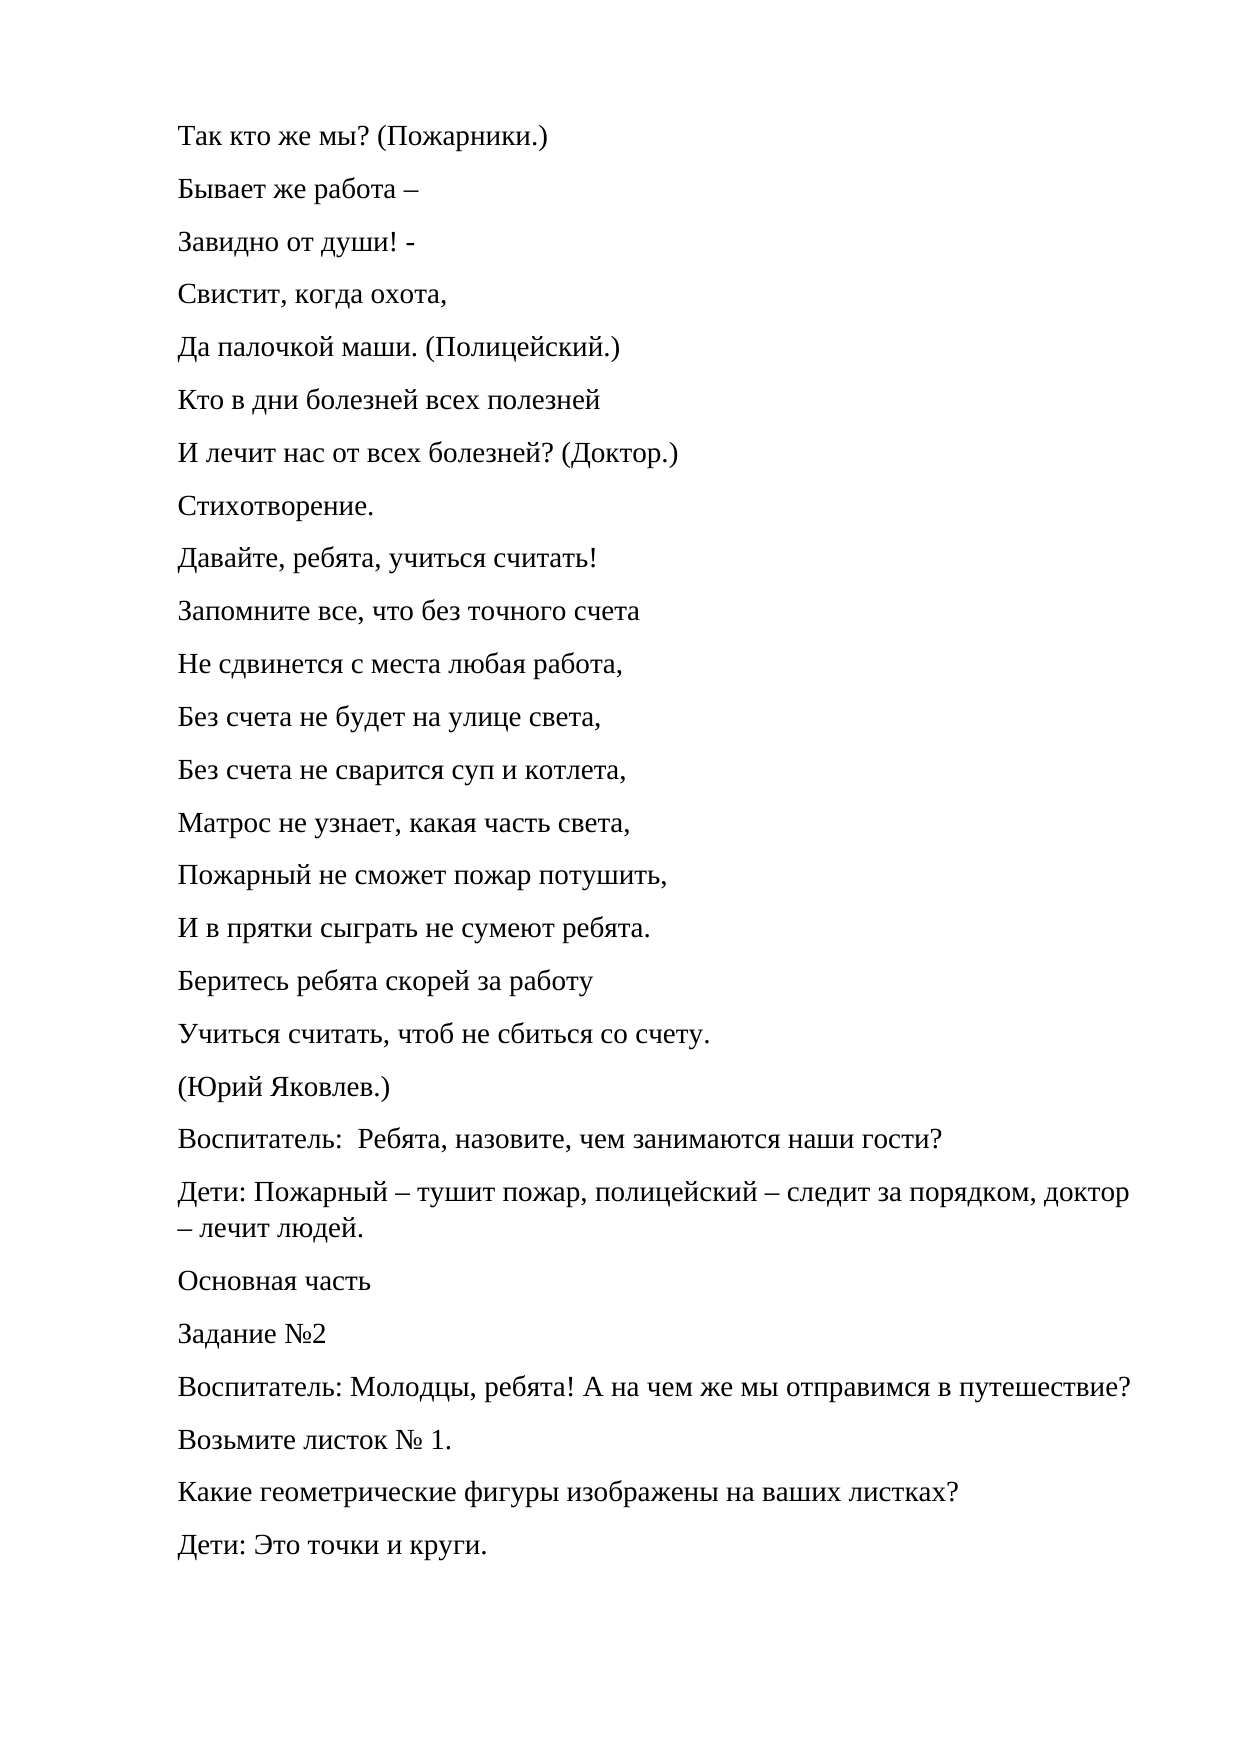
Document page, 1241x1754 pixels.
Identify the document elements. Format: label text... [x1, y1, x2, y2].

text Кто в дни болезней всех полезней [177, 382, 1152, 416]
text И лечит нас от всех болезней? (Доктор.) [177, 435, 1152, 468]
text Давайте, ребята, учиться считать! [177, 541, 1152, 574]
text Дети: Пожарный – тушит пожар, полицейский – следит за порядком, доктор – лечит людей. [177, 1174, 1152, 1244]
text Без счета не будет на улице света, [177, 699, 1152, 733]
text Задание №2 [177, 1316, 1152, 1350]
text Пожарный не сможет пожар потушить, [177, 857, 1152, 891]
text Бывает же работа – [177, 171, 1152, 204]
text Воспитатель: Ребята, назовите, чем занимаются наши гости? [177, 1122, 1152, 1155]
text Дети: Это точки и круги. [177, 1527, 1152, 1561]
text Стихотворение. [177, 488, 1152, 521]
text Какие геометрические фигуры изображены на ваших листках? [177, 1474, 1152, 1508]
text Не сдвинется с места любая работа, [177, 646, 1152, 680]
text Так кто же мы? (Пожарники.) [177, 118, 1152, 152]
text Учиться считать, чтоб не сбиться со счету. [177, 1016, 1152, 1049]
text Да палочкой маши. (Полицейский.) [177, 329, 1152, 363]
text Воспитатель: Молодцы, ребята! А на чем же мы отправимся в путешествие? [177, 1369, 1152, 1402]
text (Юрий Яковлев.) [177, 1069, 1152, 1102]
text Беритесь ребята скорей за работу [177, 963, 1152, 997]
text Без счета не сварится суп и котлета, [177, 752, 1152, 785]
text И в прятки сыграть не сумеют ребята. [177, 910, 1152, 944]
text Основная часть [177, 1263, 1152, 1297]
text Завидно от души! - [177, 224, 1152, 257]
text Матрос не узнает, какая часть света, [177, 805, 1152, 838]
text Возьмите листок № 1. [177, 1422, 1152, 1455]
text Свистит, когда охота, [177, 277, 1152, 310]
text Запомните все, что без точного счета [177, 593, 1152, 627]
